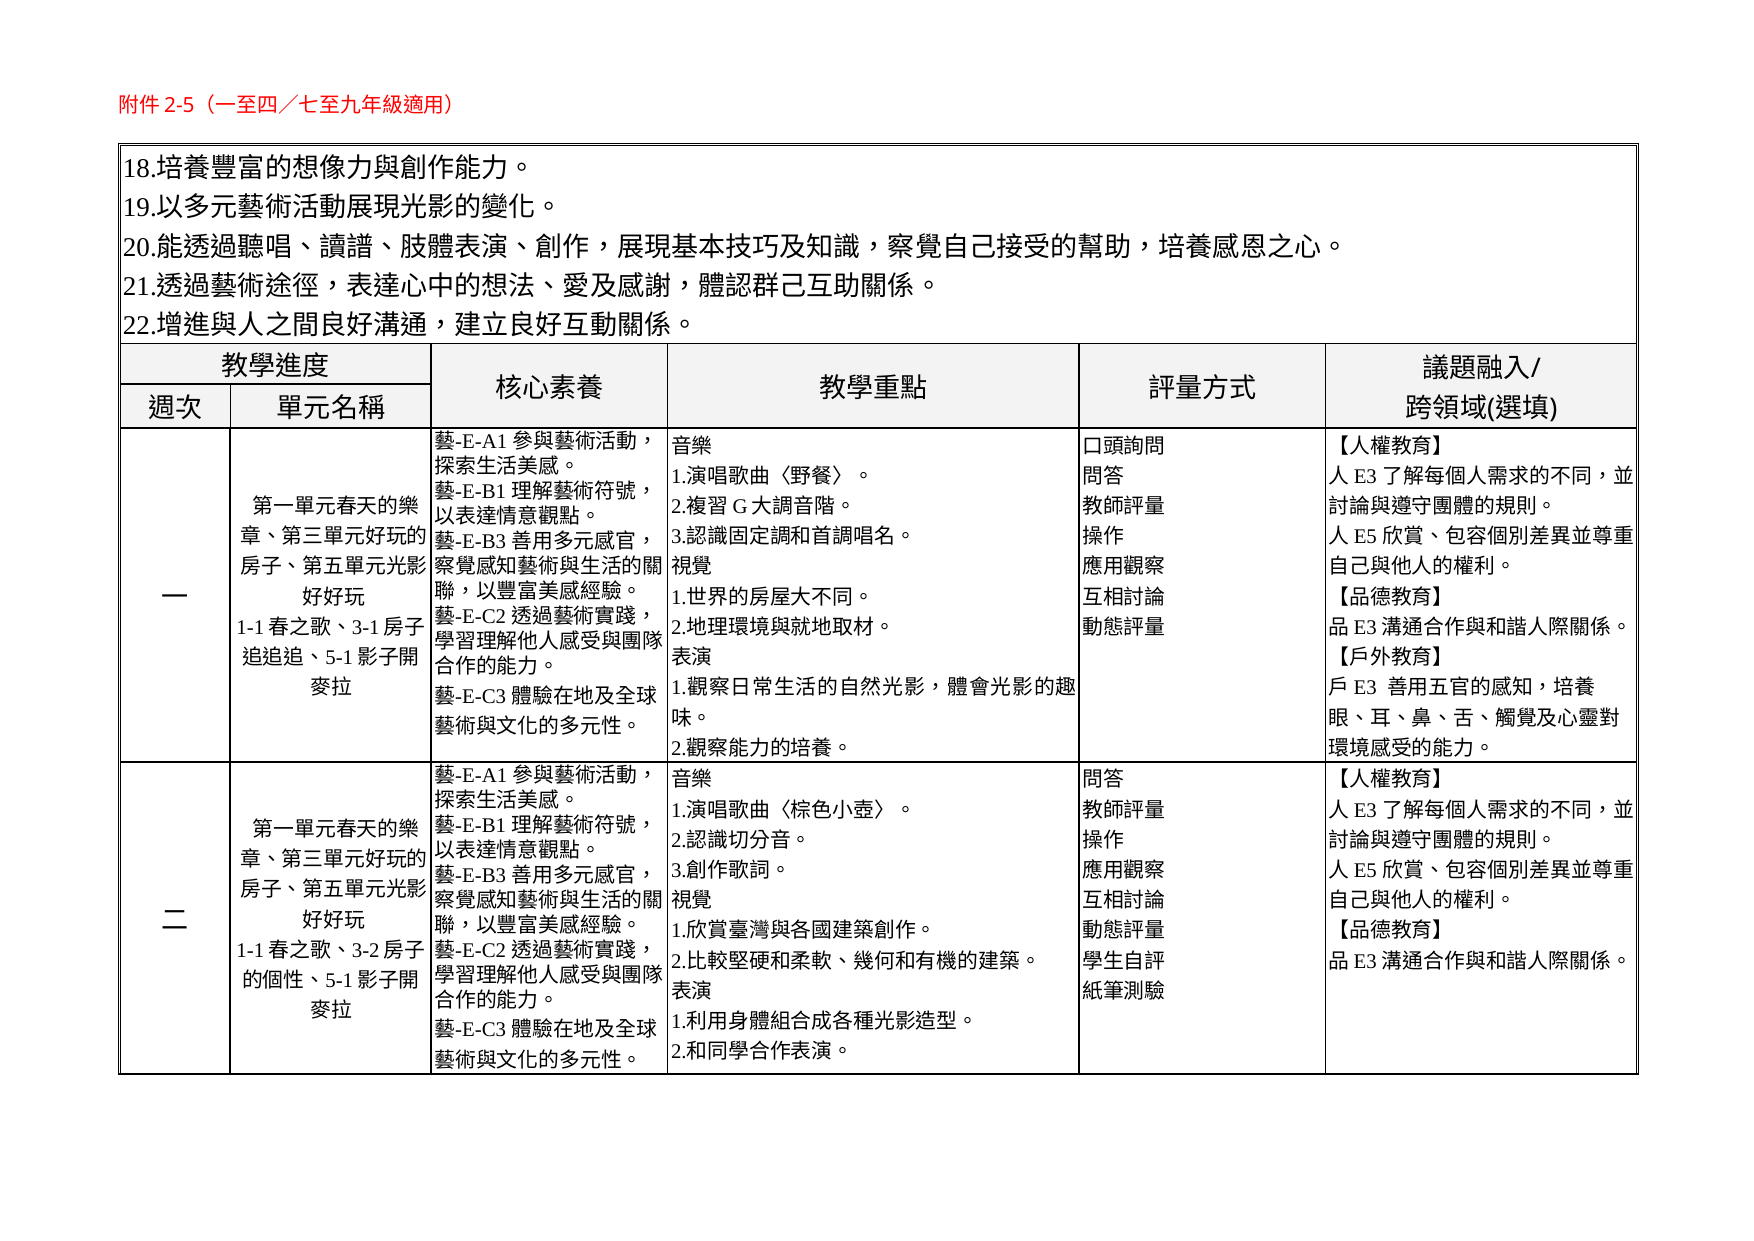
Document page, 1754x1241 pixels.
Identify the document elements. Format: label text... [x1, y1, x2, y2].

table_cell 週次 [121, 385, 230, 427]
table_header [121, 146, 1636, 342]
table_cell 教學進度 [121, 344, 430, 383]
table_cell 第一單元春天的樂章、第三單元好玩的房子、第五單元光影好好玩 1-1春之歌、3-1房子追追追、5-1影子開麥拉 [231, 429, 430, 761]
table_cell 單元名稱 [231, 385, 430, 427]
table_cell 音樂 1.演唱歌曲〈野餐〉。 2.複習G大調音階。 3.認識固定調和首調唱名。 視覺 1.世界的房屋大不同。 2.地理環境與就地取材。 表演 1.觀察日常生活的自然光影，體會光影的趣味。 2.觀察能力的培養。 [668, 429, 1078, 761]
table_cell 藝-E-A1 參與藝術活動，探索生活美感。 藝-E-B1 理解藝術符號，以表達情意觀點。 藝-E-B3 善用多元感官，察覺感知藝術與生活的關聯，以豐富美感經驗。 藝-E-C2 透過藝術實踐，學習理解他人感受與團隊合作的能力。 藝-E-C3 體驗在地及全球藝術與文化的多元性。 [432, 429, 667, 761]
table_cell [1326, 763, 1636, 1073]
table_cell 核心素養 [432, 344, 667, 427]
table_cell 二 [121, 763, 229, 1073]
table_cell 教學重點 [668, 344, 1078, 427]
table_cell 評量方式 [1080, 344, 1325, 427]
table_cell 音樂 1.演唱歌曲〈棕色小壺〉。 2.認識切分音。 3.創作歌詞。 視覺 1.欣賞臺灣與各國建築創作。 2.比較堅硬和柔軟、幾何和有機的建築。 表演 1.利用身體組合成各種光影造型。 2.和同學合作表演。 [668, 763, 1078, 1073]
table_cell 【人權教育】 人E3 了解每個人需求的不同，並討論與遵守團體的規則。 人E5 欣賞、包容個別差異並尊重自己與他人的權利。 【品德教育】 品E3 溝通合作與和諧人際關係。 【戶外教育】 戶E3 善用五官的感知，培養眼、耳、鼻、舌、觸覺及心靈對環境感受的能力。 [1326, 429, 1636, 761]
table_cell 一 [121, 429, 229, 761]
table_cell 口頭詢問 問答 教師評量 操作 應用觀察 互相討論 動態評量 [1080, 429, 1325, 761]
table_cell 問答 教師評量 操作 應用觀察 互相討論 動態評量 學生自評 紙筆測驗 [1080, 763, 1325, 1073]
table_cell 第一單元春天的樂章、第三單元好玩的房子、第五單元光影好好玩 1-1春之歌、3-2房子的個性、5-1影子開麥拉 [231, 763, 430, 1073]
table_cell 議題融入/ 跨領域(選填) [1326, 344, 1636, 427]
table_cell 藝-E-A1 參與藝術活動，探索生活美感。 藝-E-B1 理解藝術符號，以表達情意觀點。 藝-E-B3 善用多元感官，察覺感知藝術與生活的關聯，以豐富美感經驗。 藝-E-C2 透過藝術實踐，學習理解他人感受與團隊合作的能力。 藝-E-C3 體驗在地及全球藝術與文化的多元性。 [432, 763, 667, 1073]
